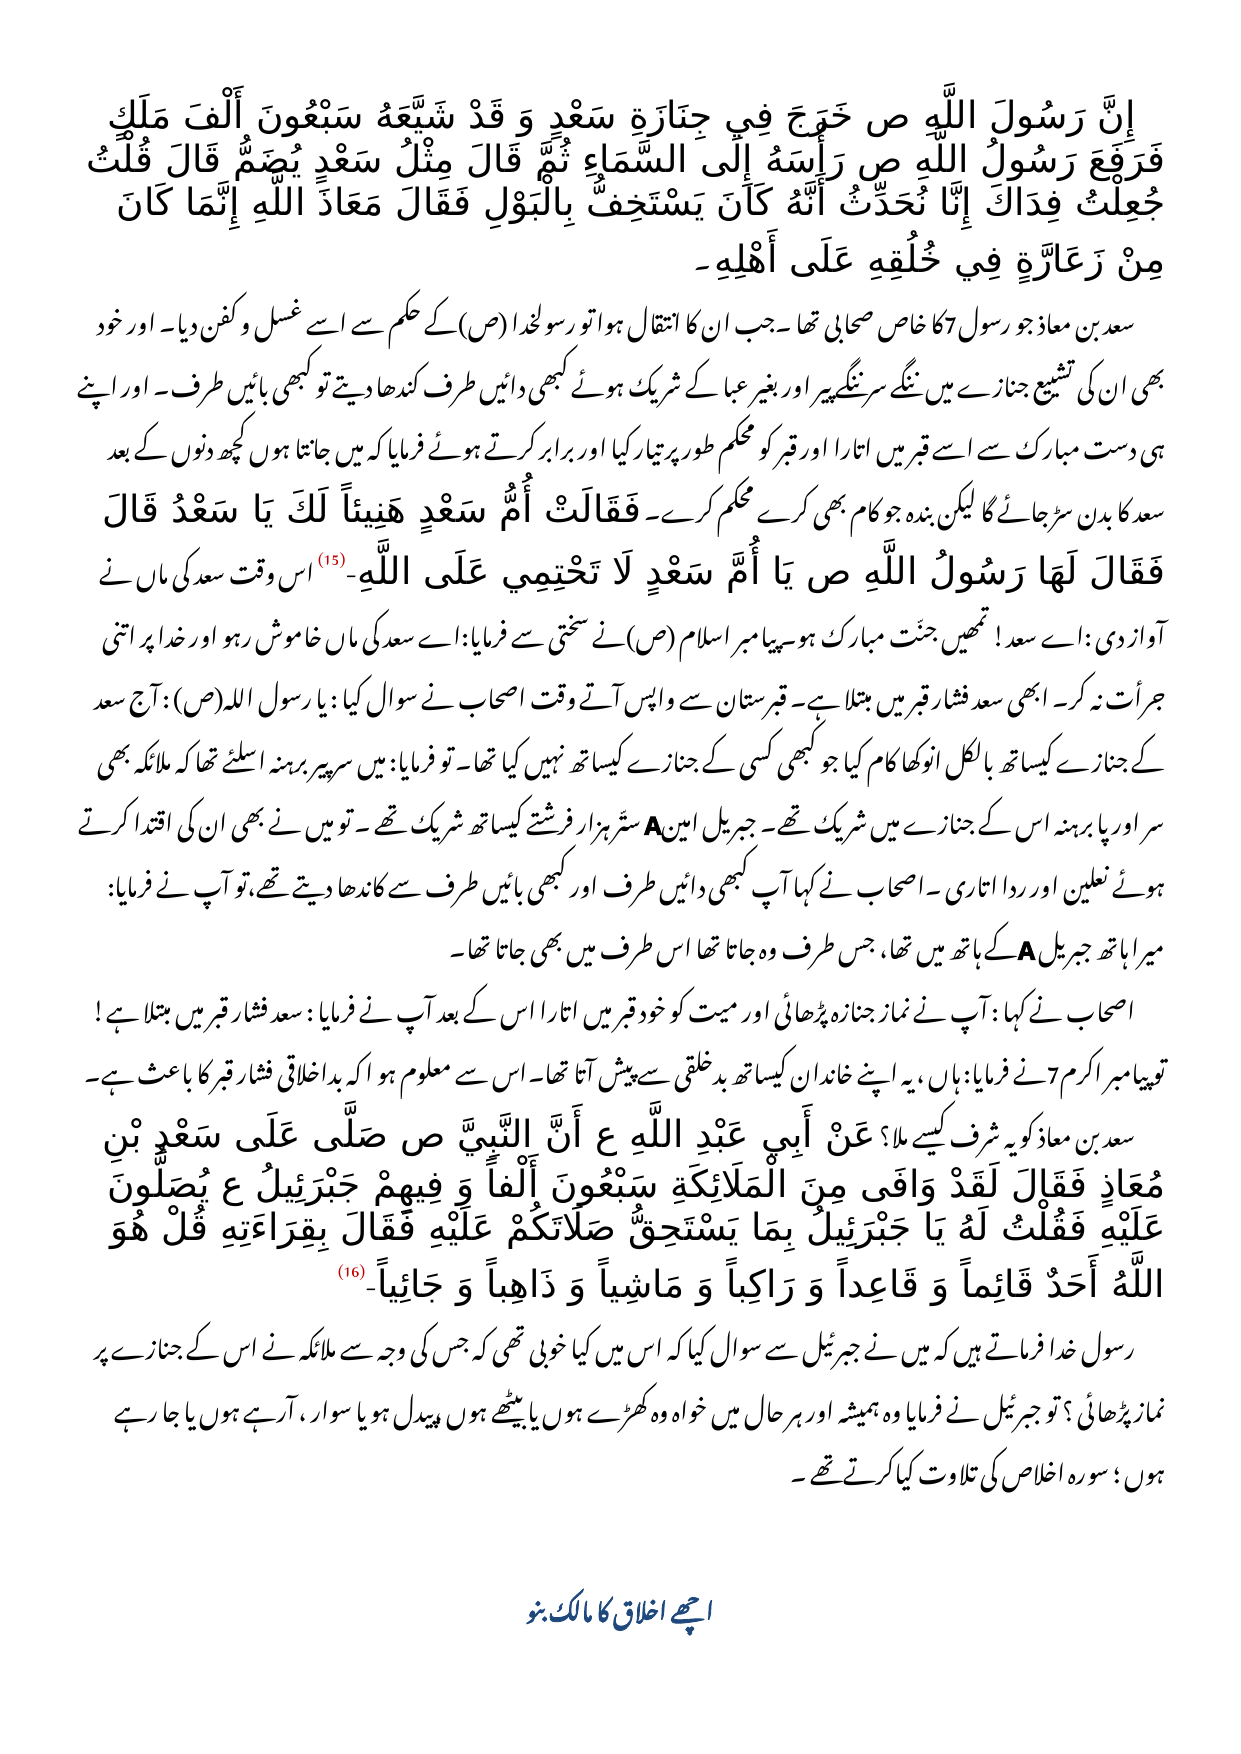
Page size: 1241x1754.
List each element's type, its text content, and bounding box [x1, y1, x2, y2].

text سعد بن معاذ جو رسول7کا خاص صحابی تھا ۔جب ان کا انتقال ہوا تو رسولخدا (ص)کے حکم سے اسے غسل و کفن دیا۔ اور خود بھی ان کی تشییع جنازے میں ننگے سرننگے پیر اور بغیر عبا کے شریک ہوئے کبھی دائیں طرف کندھا دیتے تو کبھی بائیں طرف۔ اور اپنے ہی دست مبارک سے اسے قبر میں اتارا اور قبر کو محکم طور پر تیار کیا اور برابر کرتے ہوئے فرمایا کہ میں جانتا ہوں کچھ دنوں کے بعد سعد کا بدن سڑ جائے گا لیکن بندہ جو کام بھی کرے محکم کرے۔ فَقَالَتْ أُمُّ سَعْدٍ هَنِيئاً لَكَ يَا سَعْدُ قَالَ فَقَالَ لَهَا رَسُولُ اللَّهِ ص يَا أُمَّ سَعْدٍ لَا تَحْتِمِي عَلَى اللَّهِ-(15) اس وقت سعد کی ماں نے آواز دی :اے سعد! تمھیں جنّت مبارک ہو۔ پیامبر اسلام (ص)نے سختی سے فرمایا:اے سعد کی ماں خاموش رہو اور خدا پر اتنی جرأت نہ کر۔ ابھی سعد فشار قبر میں مبتلا ہے۔ قبرستان سے واپس آتے وقت اصحاب نے سوال کیا : یا رسول اللہ(ص) : آج سعد کے جنازے کیساتھ بالکل انوکھا کام کیا جو کبھی کسی کے جنازے کیساتھ نہیں کیا تھا۔ تو فرمایا: میں سر پیر برہنہ اسلئے تھا کہ ملائکہ بھی سر اور پا برہنہ اس کے جنازے میں شریک تھے۔ جبریل امینA ستّر ہزار فرشتے کیساتھ شریک تھے ۔ تو میں نے بھی ان کی اقتدا کرتے ہوئے نعلین اور ردا اتاری ۔اصحاب نے کہا آپ کبھی دائیں طرف اور کبھی بائیں طرف سے کاندھا دیتے تھے،تو آپ نے فرمایا: میرا ہاتھ جبریل Aکے ہاتھ میں تھا، جس طرف وہ جاتا تھا اس طرف میں بھی جاتا تھا۔ [75, 287, 1165, 975]
subtitle اچھے اخلاق کا مالک بنو [75, 1574, 1165, 1637]
text رسول خدا فرماتے ہیں کہ میں نے جبرئیل سے سوال کیا کہ اس میں کیا خوبی تھی کہ جس کی وجہ سے ملائکہ نے اس کے جنازے پر نماز پڑھائی ؟ تو جبرئیل نے فرمایا وہ ہمیشہ اور ہر حال میں خواہ وہ کھڑے ہوں یا بیٹھے ہوں ،پیدل ہو یا سوار ، آرہے ہوں یا جا رہے ہوں ؛ سورہ اخلاص کی تلاوت کیاکرتےتھے ۔ [75, 1312, 1165, 1499]
text إِنَّ رَسُولَ اللَّهِ ص خَرَجَ فِي جِنَازَةِ سَعْدٍ وَ قَدْ شَيَّعَهُ سَبْعُونَ أَلْفَ مَلَكٍ فَرَفَعَ رَسُولُ اللَّهِ ص رَأْسَهُ إِلَى السَّمَاءِ ثُمَّ قَالَ مِثْلُ سَعْدٍ يُضَمُّ قَالَ قُلْتُ جُعِلْتُ فِدَاكَ إِنَّا نُحَدِّثُ أَنَّهُ كَانَ يَسْتَخِفُّ بِالْبَوْلِ فَقَالَ مَعَاذَ اللَّهِ إِنَّمَا كَانَ مِنْ زَعَارَّةٍ فِي خُلُقِهِ عَلَى أَهْلِهِ ۔ [75, 94, 1165, 287]
text سعد بن معاذ کو یہ شرف کیسے ملا؟ عَنْ أَبِي عَبْدِ اللَّهِ ع أَنَّ النَّبِيَّ ص صَلَّى عَلَى سَعْدِ بْنِ مُعَاذٍ فَقَالَ لَقَدْ وَافَى مِنَ الْمَلَائِكَةِ سَبْعُونَ أَلْفاً وَ فِيهِمْ جَبْرَئِيلُ ع يُصَلُّونَ عَلَيْهِ فَقُلْتُ لَهُ يَا جَبْرَئِيلُ بِمَا يَسْتَحِقُّ صَلَاتَكُمْ عَلَيْهِ فَقَالَ بِقِرَاءَتِهِ قُلْ هُوَ اللَّهُ أَحَدٌ قَائِماً وَ قَاعِداً وَ رَاكِباً وَ مَاشِياً وَ ذَاهِباً وَ جَائِياً-(16) [75, 1100, 1165, 1312]
text اصحاب نے کہا : آپ نے نماز جنازہ پڑھائی اور میت کو خود قبر میں اتارا اس کے بعد آپ نے فرمایا : سعد فشار قبر میں مبتلا ہے! تو پیامبر اکرم7نے فرمایا: ہاں ، یہ اپنے خاندان کیساتھ بدخلقی سے پیش آتا تھا۔اس سے معلوم ہو ا کہ بداخلاقی فشار قبر کا باعث ہے۔ [75, 975, 1165, 1100]
